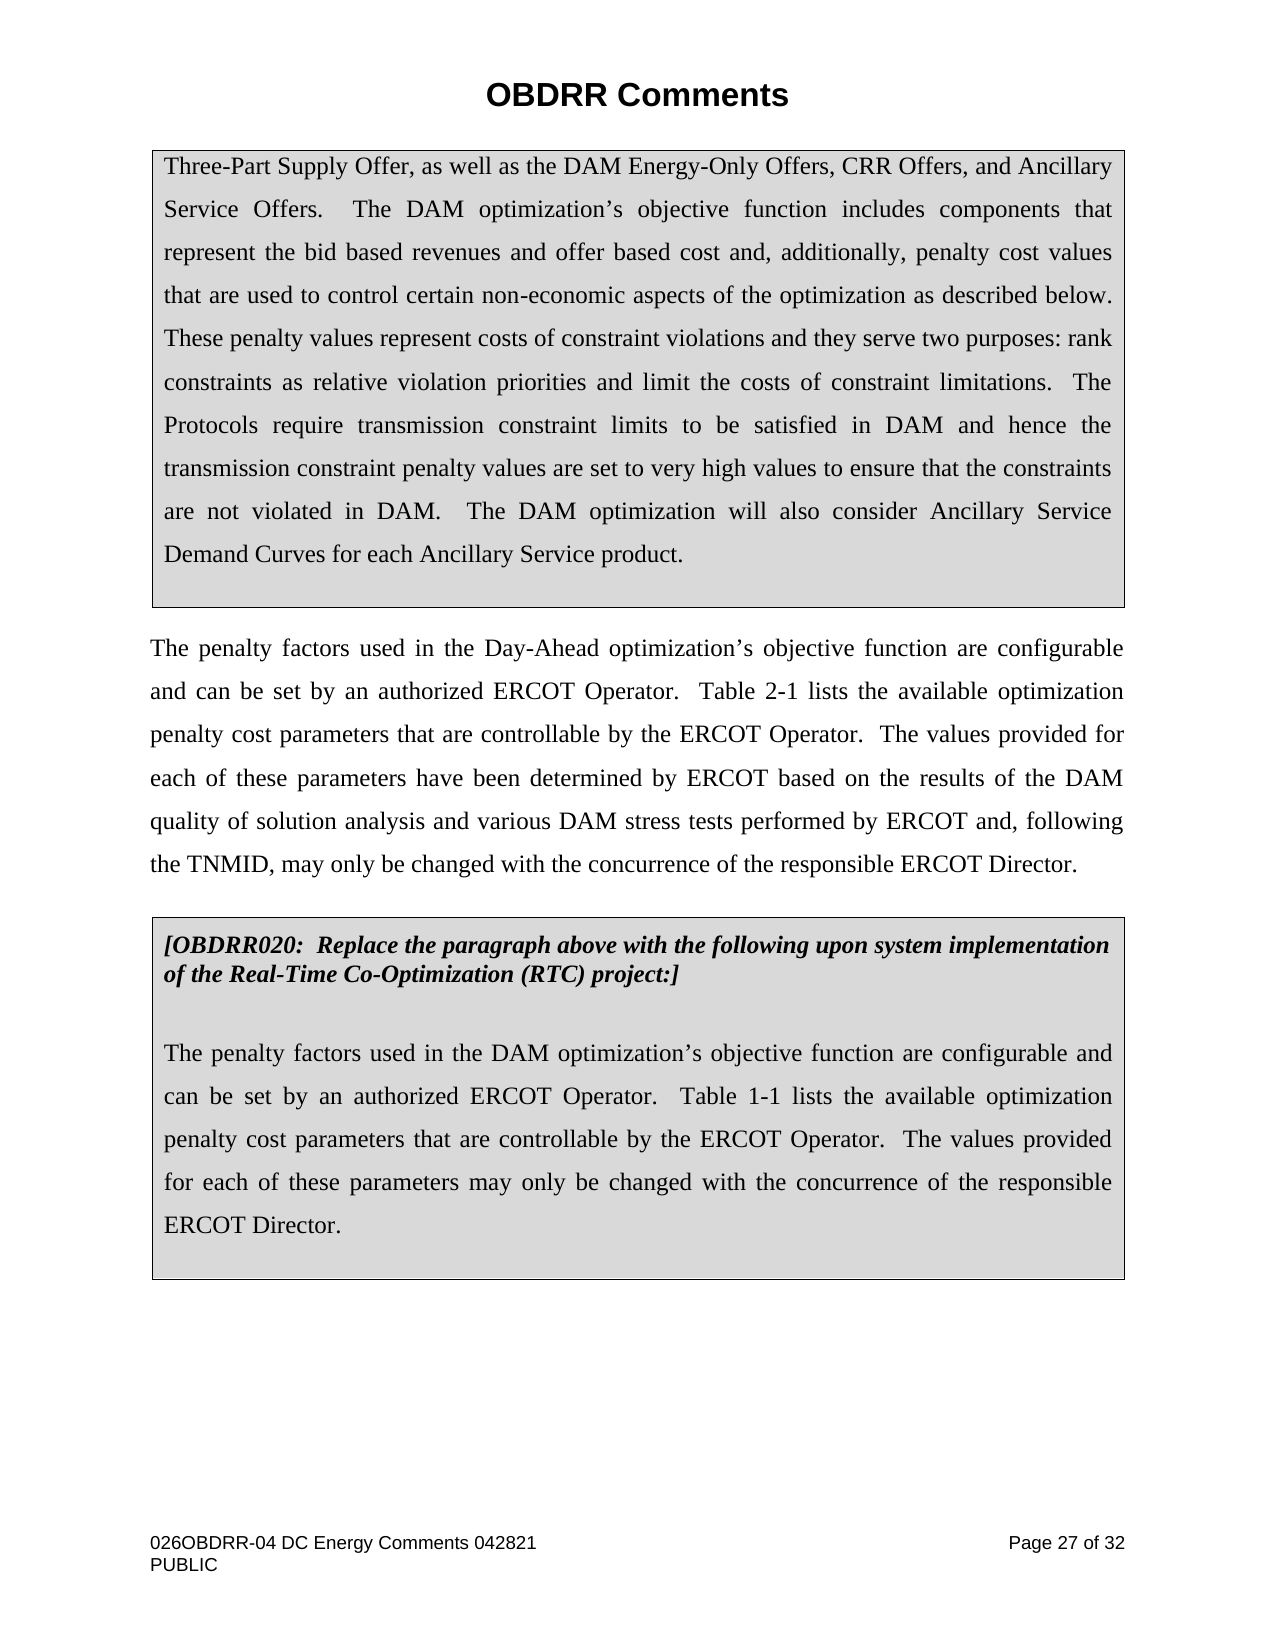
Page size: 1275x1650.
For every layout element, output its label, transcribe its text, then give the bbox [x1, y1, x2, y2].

table_header [OBDRR020: Replace the paragraph above with the following upon system implementation of the Real-Time Co-Optimization (RTC) project:] The penalty factors used in the DAM optimization’s objective function are configurable and can be set by an authorized ERCOT Operator. Table 1-1 lists the available optimization penalty cost parameters that are controllable by the ERCOT Operator. The values provided for each of these parameters may only be changed with the concurrence of the responsible ERCOT Director. [153, 918, 1124, 1278]
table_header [153, 151, 1124, 607]
text The penalty factors used in the Day-Ahead optimization’s objective function are configurable and can be set by an authorized ERCOT Operator. Table 2-1 lists the available optimization penalty cost parameters that are controllable by the ERCOT Operator. The values provided for each of these parameters have been determined by ERCOT based on the results of the DAM quality of solution analysis and various DAM stress tests performed by ERCOT and, following the TNMID, may only be changed with the concurrence of the responsible ERCOT Director. [150, 633, 1125, 878]
